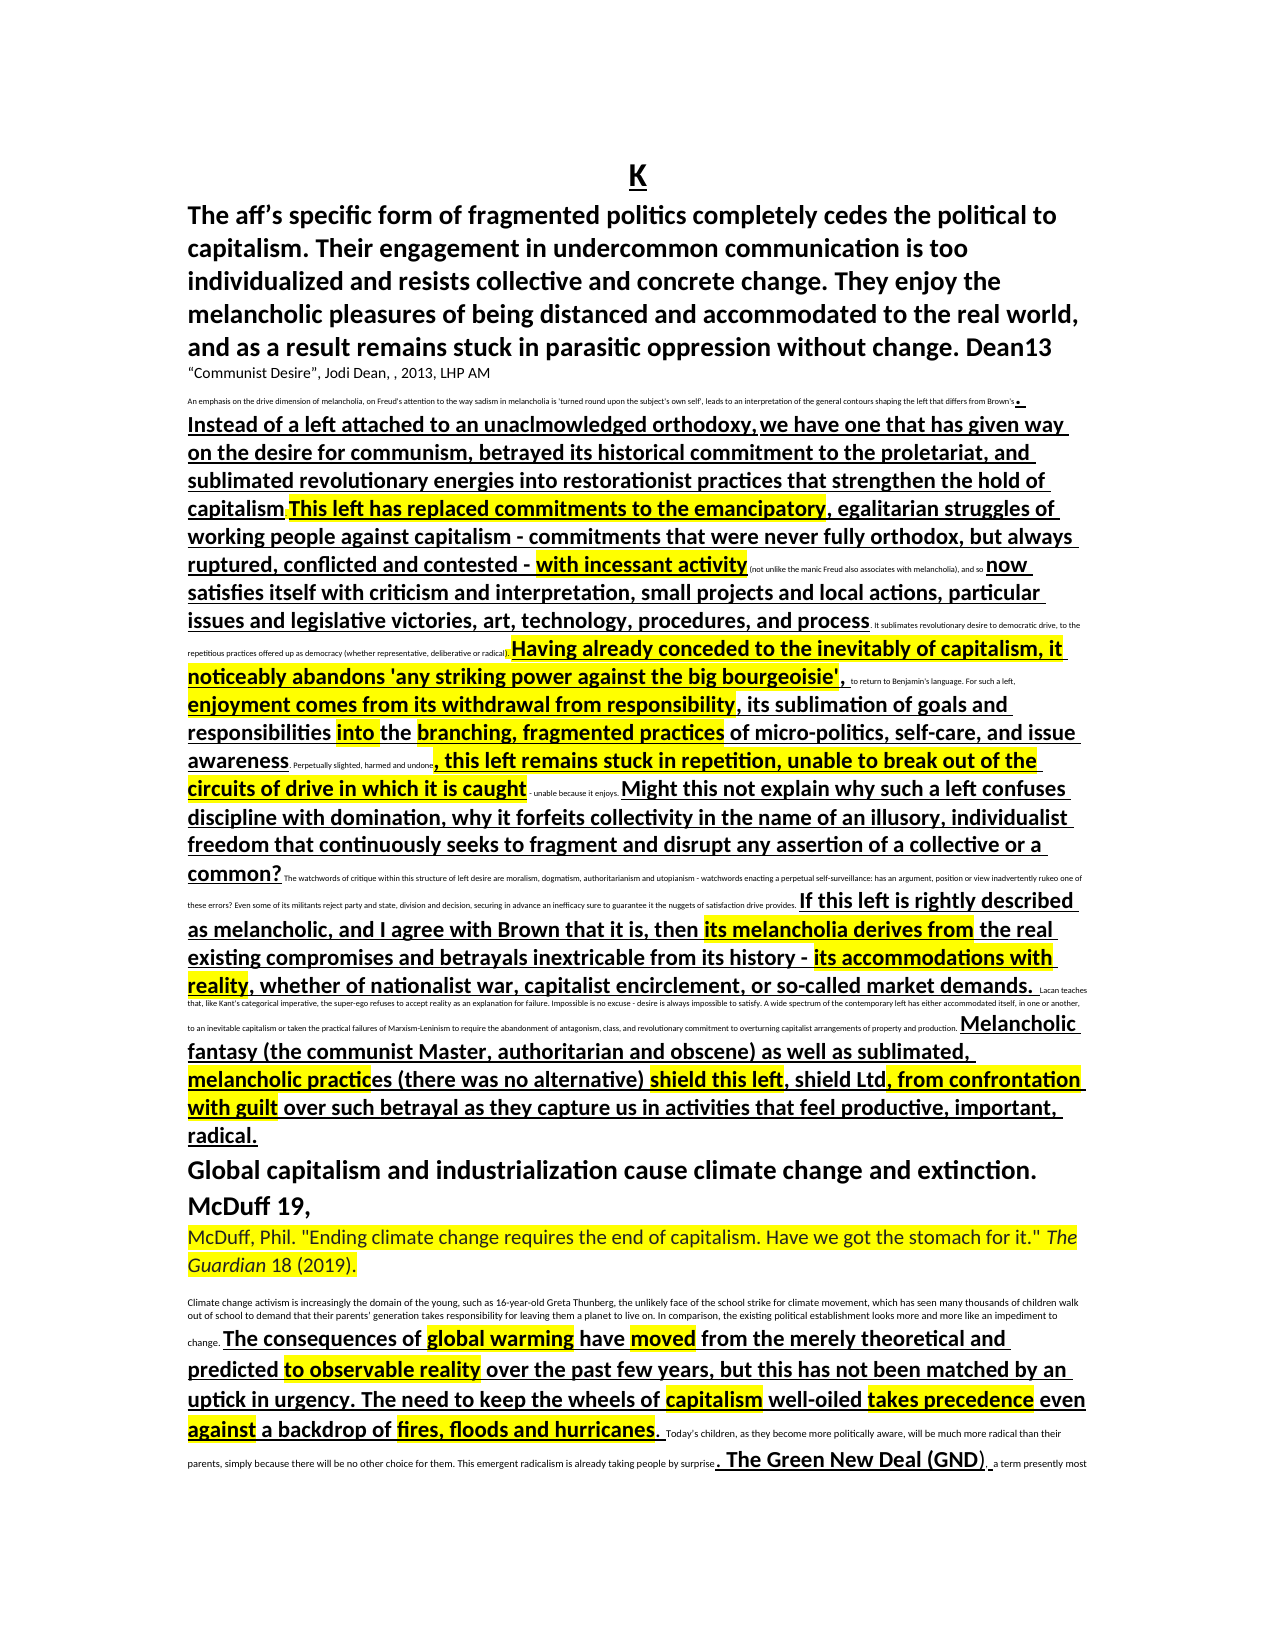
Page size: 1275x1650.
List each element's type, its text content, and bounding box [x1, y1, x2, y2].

text An emphasis on the drive dimension of melancholia, on Freud's attention to the way sadism in melancholia is 'turned round upon the subject's own self', leads to an interpretation of the general contours shaping the left that differs from Brown's. Instead of a left attached to an unaclmowledged orthodoxy, we have one that has given way on the desire for communism, betrayed its historical commitment to the proletariat, and sublimated revolutionary energies into restorationist practices that strengthen the hold of capitalism. This left has replaced commitments to the emancipatory, egalitarian struggles of working people against capitalism - commitments that were never fully orthodox, but always ruptured, conflicted and contested - with incessant activity (not unlike the manic Freud also associates with melancholia), and so now satisfies itself with criticism and interpretation, small projects and local actions, particular issues and legislative victories, art, technology, procedures, and process. It sublimates revolutionary desire to democratic drive, to the repetitious practices offered up as democracy (whether representative, deliberative or radical). Having already conceded to the inevitably of capitalism, it noticeably abandons 'any striking power against the big bourgeoisie', to return to Benjamin's language. For such a left, enjoyment comes from its withdrawal from responsibility, its sublimation of goals and responsibilities into the branching, fragmented practices of micro-politics, self-care, and issue awareness. Perpetually slighted, harmed and undone, this left remains stuck in repetition, unable to break out of the circuits of drive in which it is caught - unable because it enjoys. Might this not explain why such a left confuses discipline with domination, why it forfeits collectivity in the name of an illusory, individualist freedom that continuously seeks to fragment and disrupt any assertion of a collective or a common? The watchwords of critique within this structure of left desire are moralism, dogmatism, authoritarianism and utopianism - watchwords enacting a perpetual self-surveillance: has an argument, position or view inadvertently rukeo one of these errors? Even some of its militants reject party and state, division and decision, securing in advance an inefficacy sure to guarantee it the nuggets of satisfaction drive provides. If this left is rightly described as melancholic, and I agree with Brown that it is, then its melancholia derives from the real existing compromises and betrayals inextricable from its history - its accommodations with reality, whether of nationalist war, capitalist encirclement, or so-called market demands. Lacan teaches that, like Kant's categorical imperative, the super-ego refuses to accept reality as an explanation for failure. Impossible is no excuse - desire is always impossible to satisfy. A wide spectrum of the contemporary left has either accommodated itself, in one or another, to an inevitable capitalism or taken the practical failures of Marxism-Leninism to require the abandonment of antagonism, class, and revolutionary commitment to overturning capitalist arrangements of property and production. Melancholic fantasy (the communist Master, authoritarian and obscene) as well as sublimated, melancholic practices (there was no alternative) shield this left, shield Ltd, from confrontation with guilt over such betrayal as they capture us in activities that feel productive, important, radical. [187, 382, 1087, 1149]
subtitle The aff’s specific form of fragmented politics completely cedes the political to capitalism. Their engagement in undercommon communication is too individualized and resists collective and concrete change. They enjoy the melancholic pleasures of being distanced and accommodated to the real world, and as a result remains stuck in parasitic oppression without change. Dean13 [187, 198, 1087, 363]
text “Communist Desire”, Jodi Dean, , 2013, LHP AM [187, 363, 1087, 382]
subtitle K [187, 154, 1087, 195]
text McDuff, Phil. "Ending climate change requires the end of capitalism. Have we got the stomach for it." The Guardian 18 (2019). [187, 1224, 1087, 1277]
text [187, 1296, 1087, 1473]
subtitle Global capitalism and industrialization cause climate change and extinction. McDuff 19, [187, 1153, 1087, 1222]
